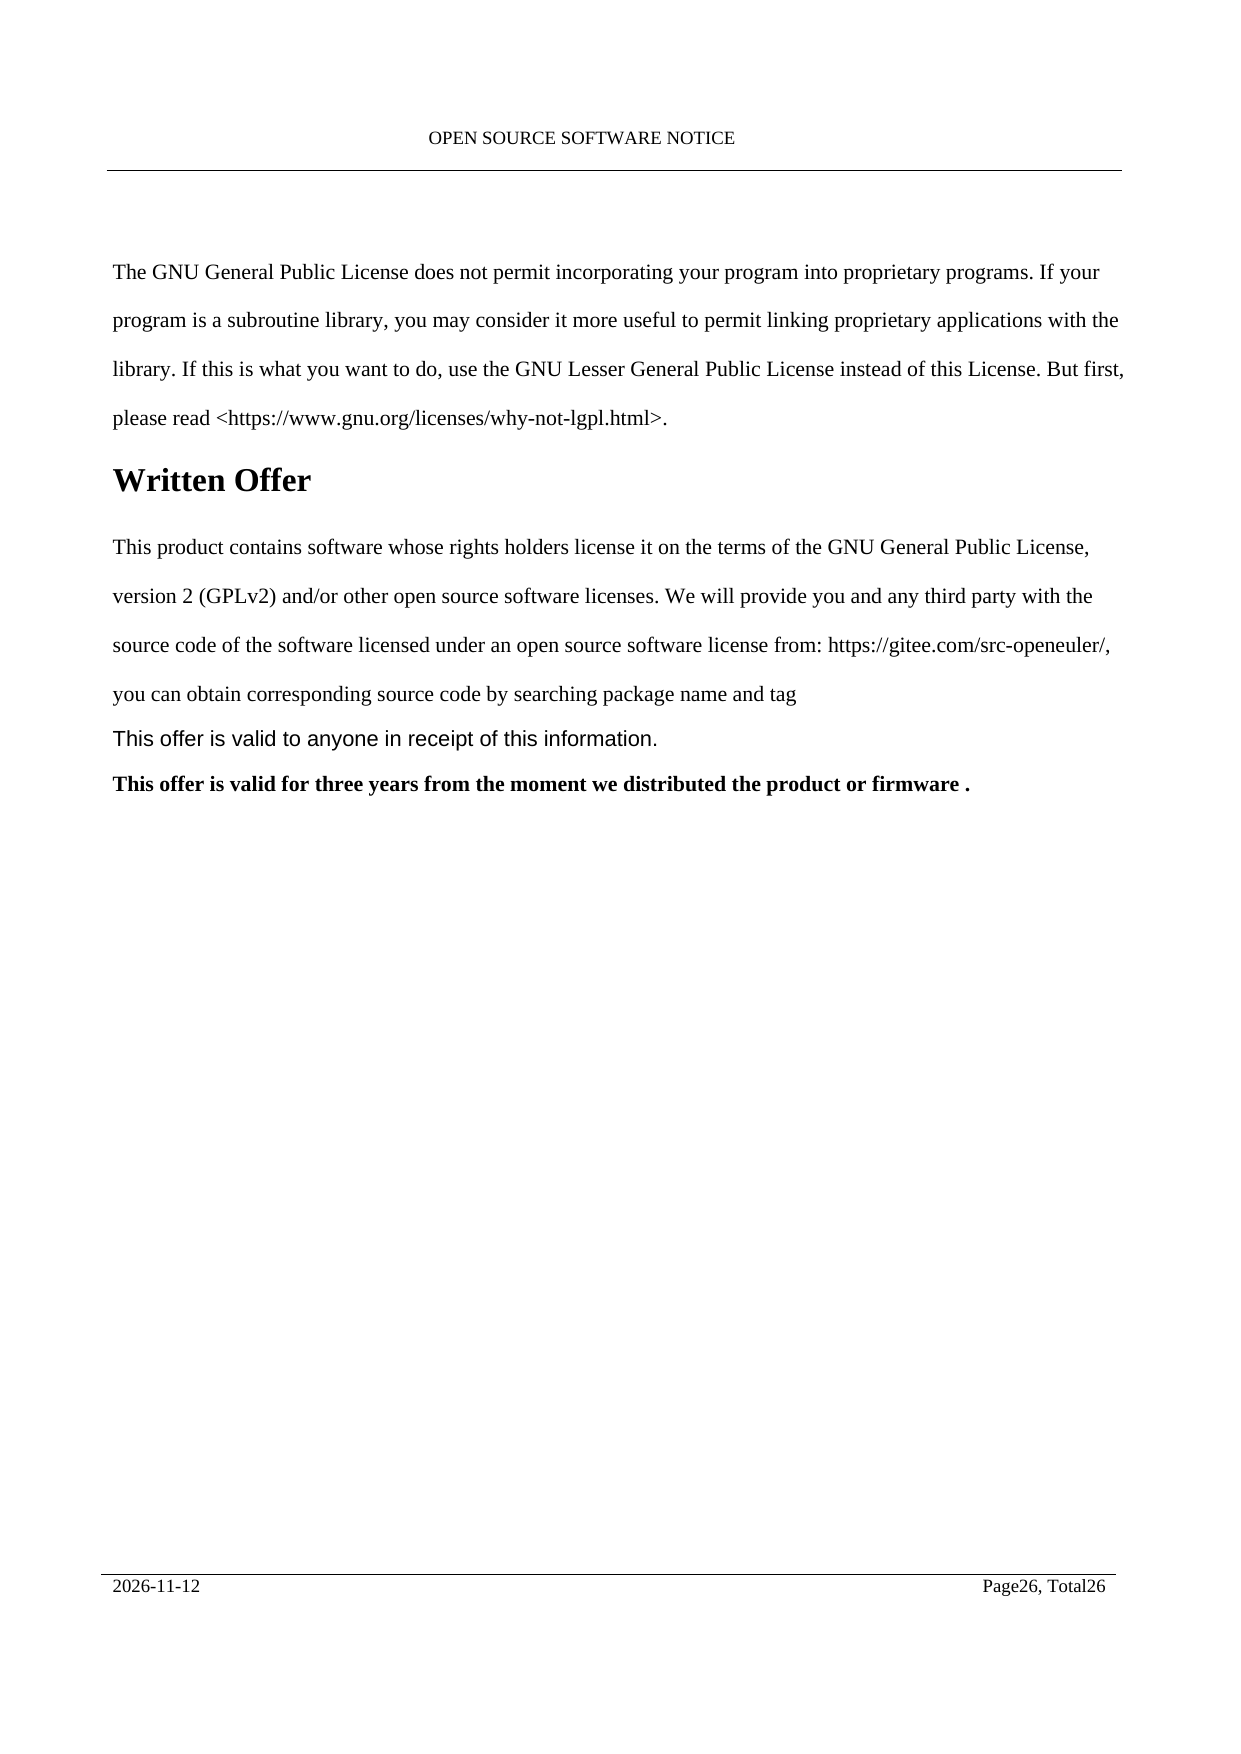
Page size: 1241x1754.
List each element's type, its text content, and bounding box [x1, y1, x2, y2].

text This product contains software whose rights holders license it on the terms of the GNU General Public License, version 2 (GPLv2) and/or other open source software licenses. We will provide you and any third party with the source code of the software licensed under an open source software license from: https://gitee.com/src-openeuler/, you can obtain corresponding source code by searching package name and tag [112, 531, 1128, 709]
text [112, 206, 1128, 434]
text This offer is valid for three years from the moment we distributed the product or firmware . [112, 767, 1128, 799]
text This offer is valid to anyone in receipt of this information. [112, 722, 1128, 754]
text Written Offer [112, 446, 1128, 511]
